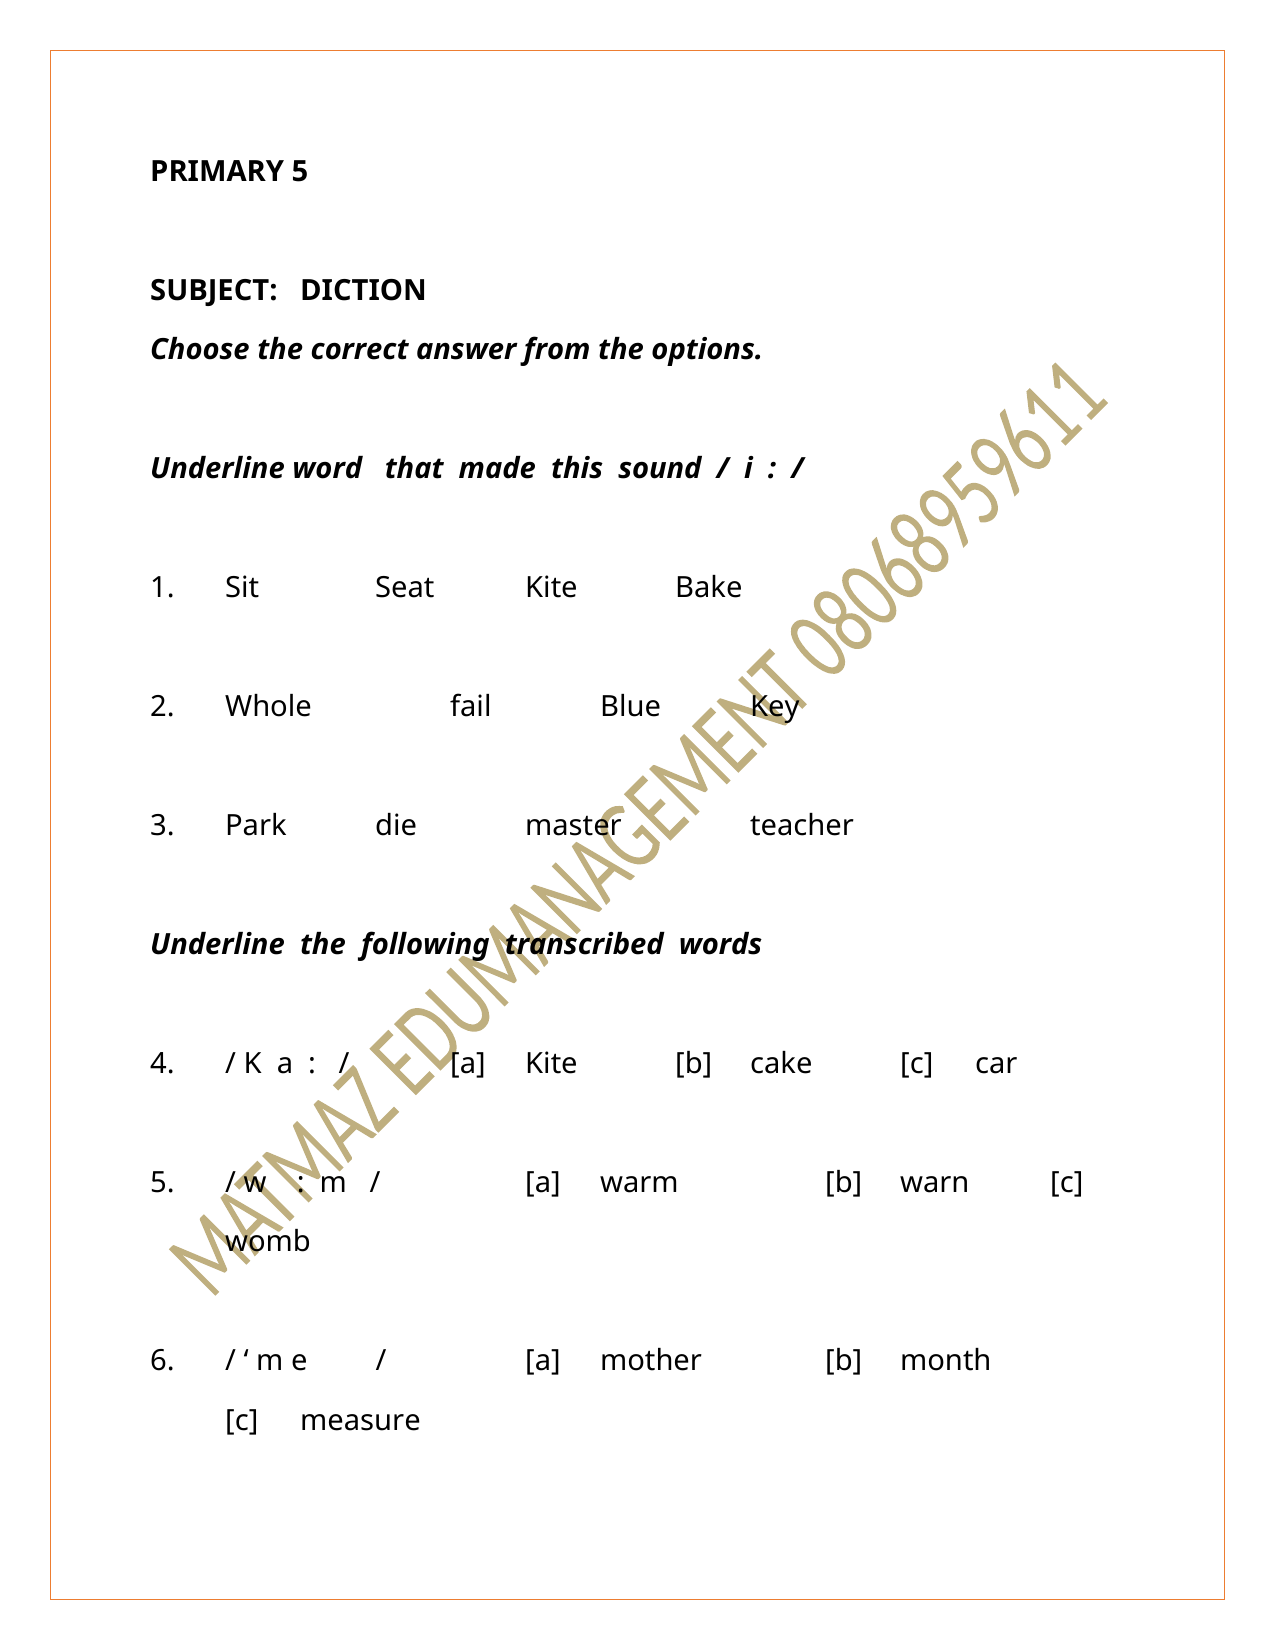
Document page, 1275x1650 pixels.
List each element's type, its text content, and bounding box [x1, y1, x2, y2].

text 2. Whole fail Blue Key [150, 685, 1125, 725]
text 3. Park die master teacher [150, 804, 1125, 844]
text SUBJECT: DICTION [150, 269, 1125, 309]
text 5. / w : m / [a] warm [b] warn [c] womb [150, 1161, 1125, 1260]
text 1. Sit Seat Kite Bake [150, 566, 1125, 606]
text PRIMARY 5 [150, 150, 1125, 190]
text 4. / K a : / [a] Kite [b] cake [c] car [150, 1042, 1125, 1082]
text 6. / ‘ m e / [a] mother [b] month [c] measure [150, 1339, 1125, 1439]
text Underline the following transcribed words [150, 923, 1125, 963]
text Choose the correct answer from the options. [150, 328, 1125, 368]
text Underline word that made this sound / i : / [150, 447, 1125, 487]
